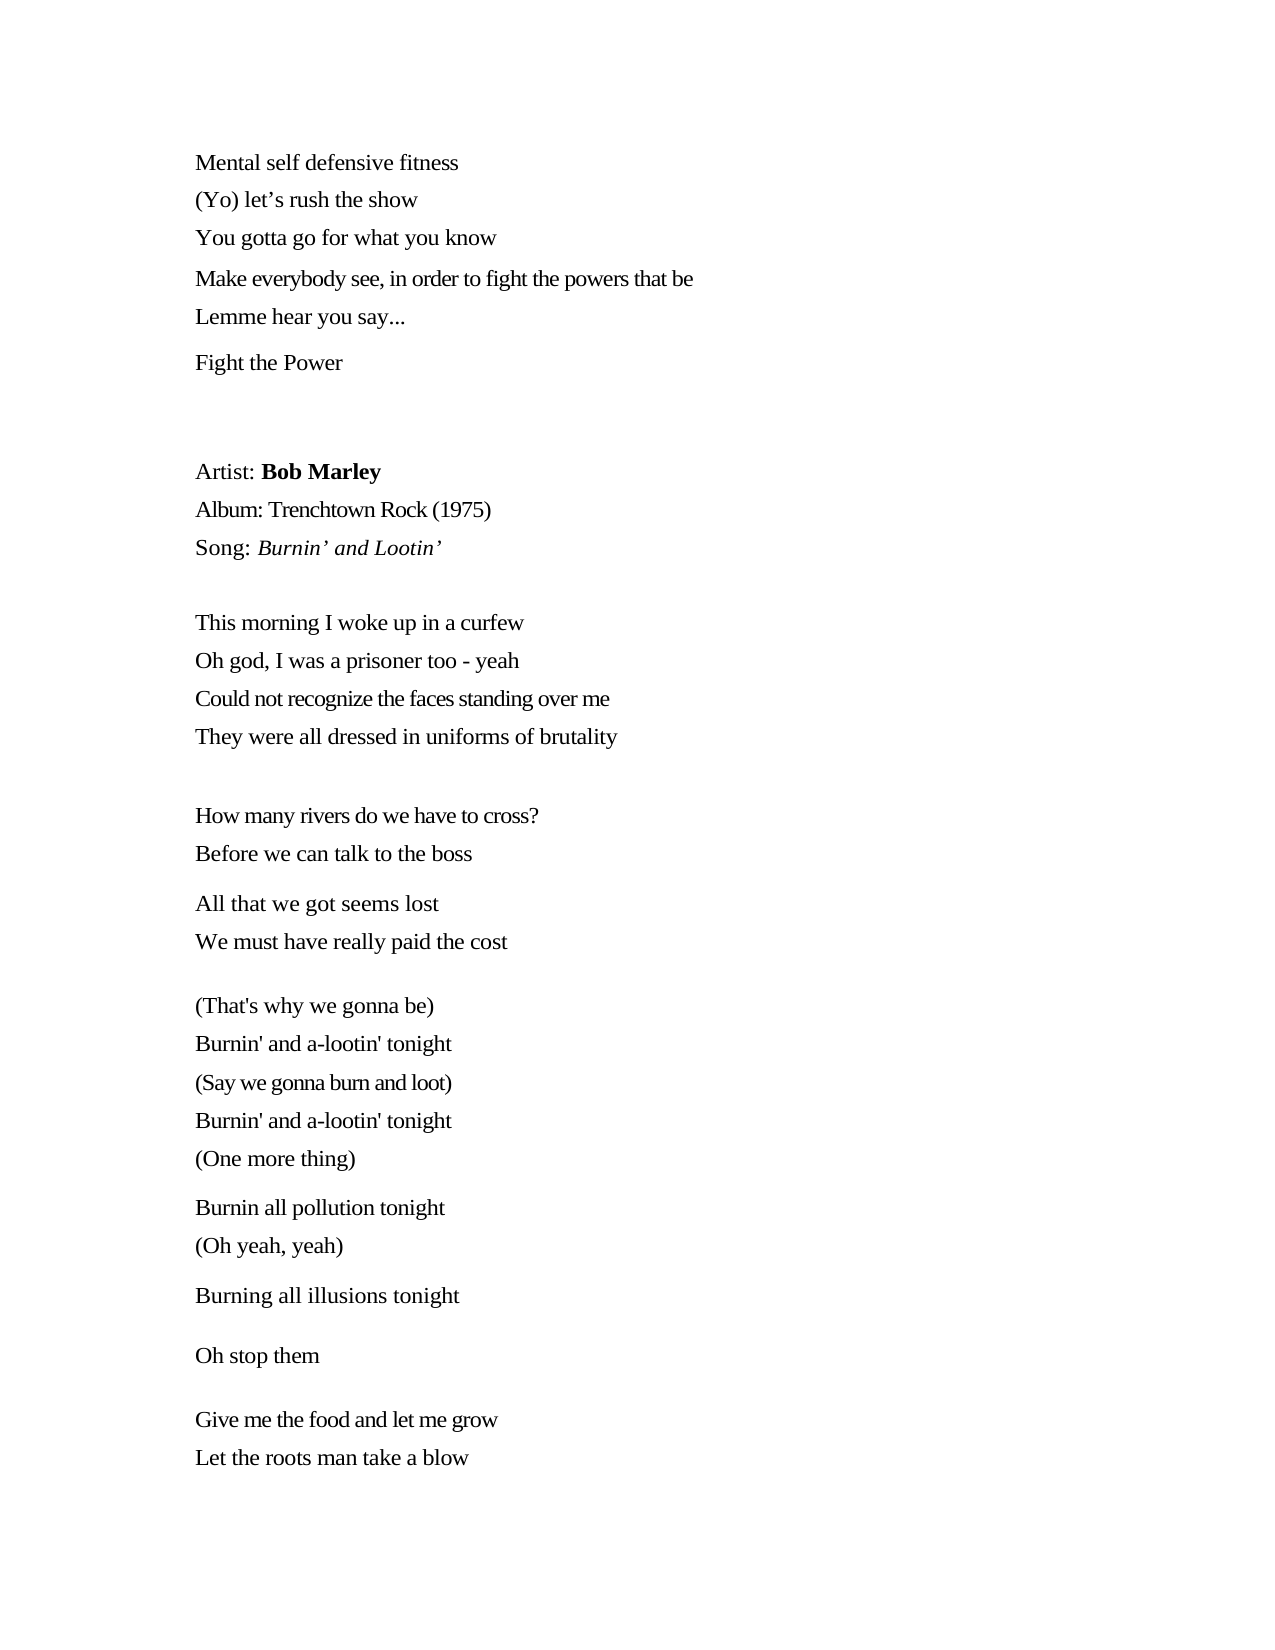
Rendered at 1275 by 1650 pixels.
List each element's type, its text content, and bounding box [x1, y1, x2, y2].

text We must have really paid the cost [195, 928, 726, 954]
text Burning all illusions tonight [195, 1282, 726, 1308]
text Oh stop them [195, 1342, 726, 1368]
text How many rivers do we have to cross? Before we can talk to the boss [195, 802, 561, 867]
text Fight the Power [195, 349, 726, 375]
text This morning I woke up in a curfew [195, 609, 726, 636]
text (That's why we gonna be) Burnin' and a-lootin' tonight (Say we gonna burn and loot) Burnin' and a-lootin' tonight (One more thing) [195, 992, 471, 1171]
text Mental self defensive fitness [195, 152, 726, 174]
text Oh god, I was a prisoner too - yeah [195, 647, 726, 673]
text All that we got seems lost [195, 890, 726, 916]
text Make everybody see, in order to fight the powers that be Lemme hear you say... [195, 265, 726, 329]
text Artist: Bob Marley [195, 458, 726, 484]
text Give me the food and let me grow Let the roots man take a blow [195, 1406, 516, 1471]
text Could not recognize the faces standing over me They were all dressed in uniforms of brutality [195, 685, 636, 749]
text (Yo) let’s rush the show [195, 186, 726, 212]
text Album: Trenchtown Rock (1975) Song: Burnin’ and Lootin’ [195, 496, 509, 560]
text Burnin all pollution tonight (Oh yeah, yeah) [195, 1194, 464, 1259]
text You gotta go for what you know [195, 223, 726, 250]
